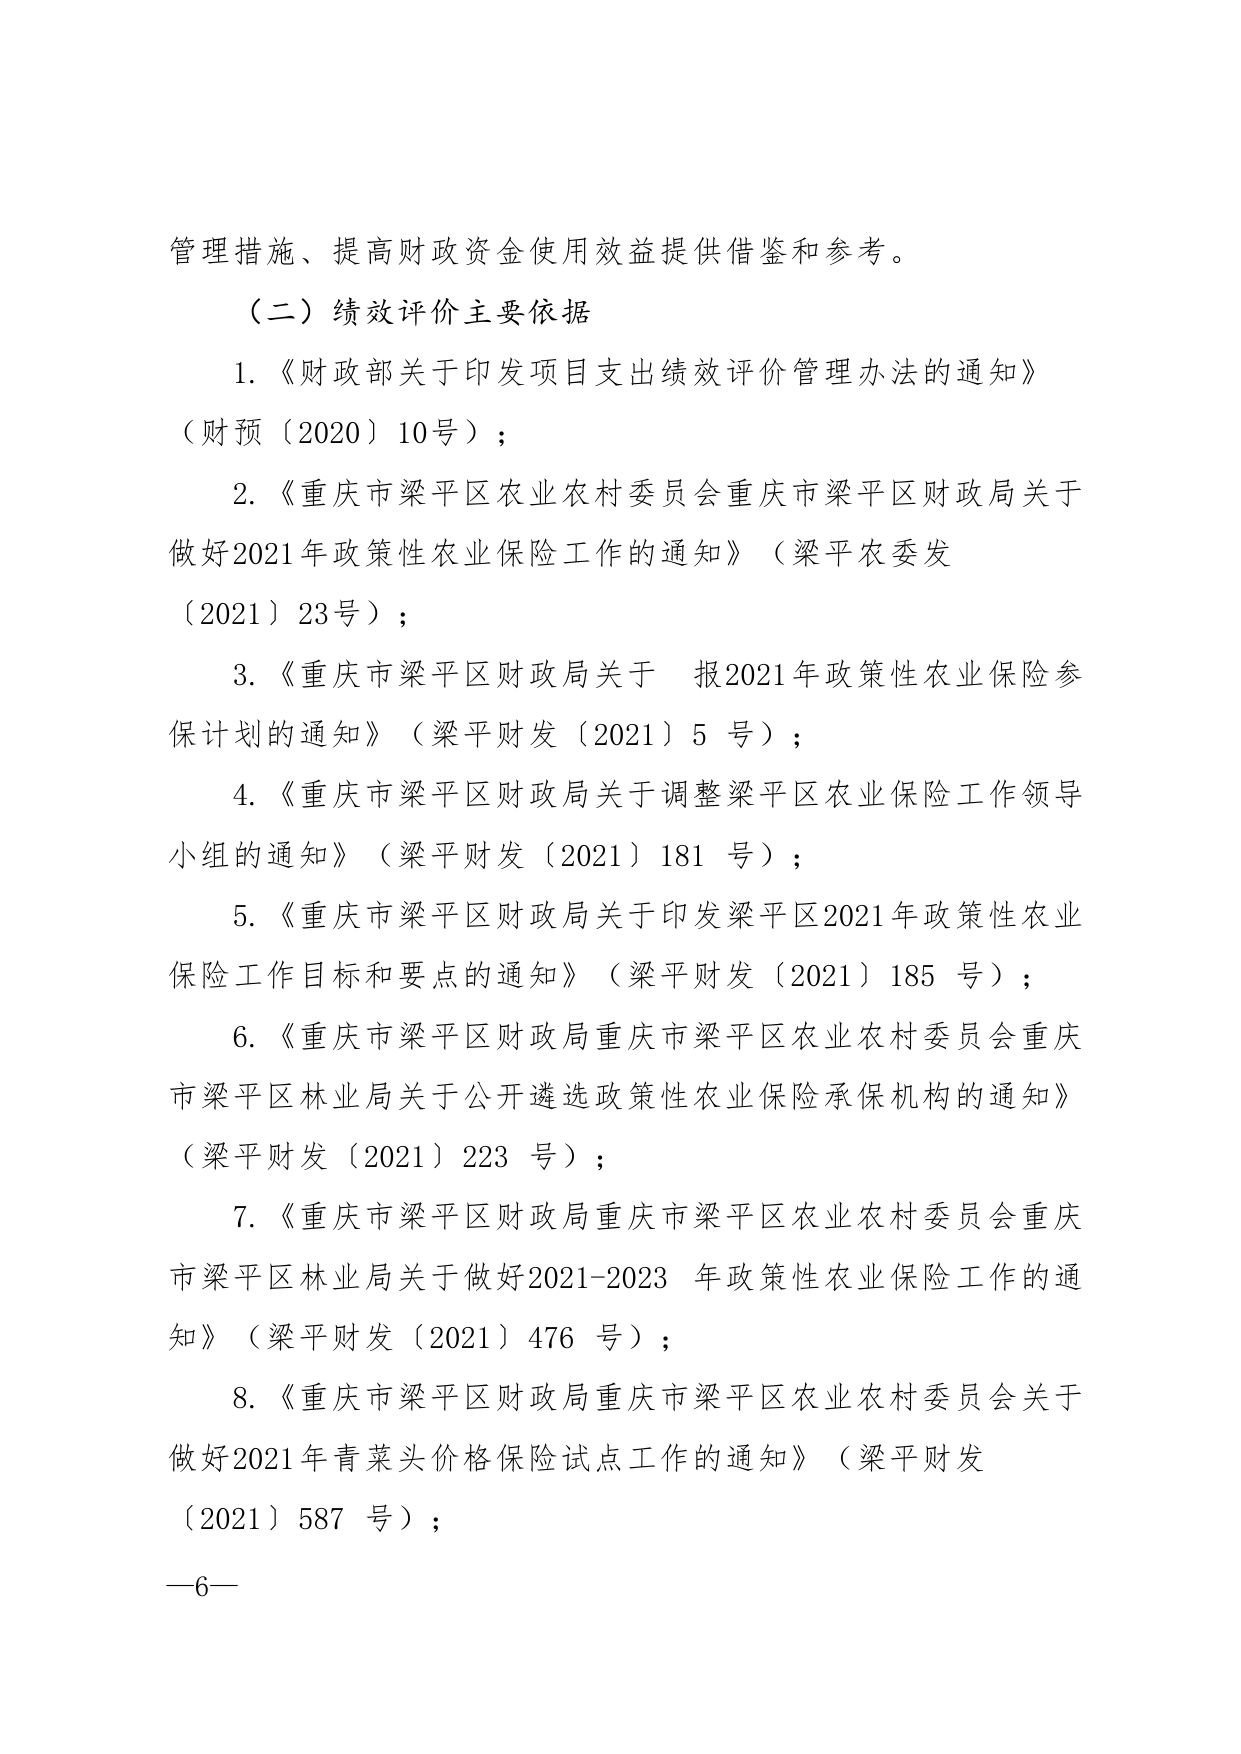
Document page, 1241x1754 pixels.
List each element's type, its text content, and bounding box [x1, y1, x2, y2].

text 2.《重庆市梁平区农业农村委员会重庆市梁平区财政局关于做好2021年政策性农业保险工作的通知》（梁平农委发〔2021〕23号）； [167, 461, 1085, 642]
text 5.《重庆市梁平区财政局关于印发梁平区2021年政策性农业保险工作目标和要点的通知》（梁平财发〔2021〕185号）； [167, 883, 1085, 1003]
text 7.《重庆市梁平区财政局重庆市梁平区农业农村委员会重庆市梁平区林业局关于做好2021-2023年政策性农业保险工作的通知》（梁平财发〔2021〕476号）； [167, 1184, 1085, 1365]
text 3.《重庆市梁平区财政局关于填报2021年政策性农业保险参保计划的通知》（梁平财发〔2021〕5号）； [167, 642, 1085, 762]
text 4.《重庆市梁平区财政局关于调整梁平区农业保险工作领导小组的通知》（梁平财发〔2021〕181号）； [167, 762, 1085, 883]
text 1.《财政部关于印发项目支出绩效评价管理办法的通知》（财预〔2020〕10号）； [167, 340, 1085, 461]
text 6.《重庆市梁平区财政局重庆市梁平区农业农村委员会重庆市梁平区林业局关于公开遴选政策性农业保险承保机构的通知》（梁平财发〔2021〕223号）； [167, 1003, 1085, 1184]
text （二）绩效评价主要依据 [167, 280, 1085, 340]
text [167, 219, 1085, 280]
text 8.《重庆市梁平区财政局重庆市梁平区农业农村委员会关于做好2021年青菜头价格保险试点工作的通知》（梁平财发〔2021〕587号）； [167, 1365, 1085, 1546]
